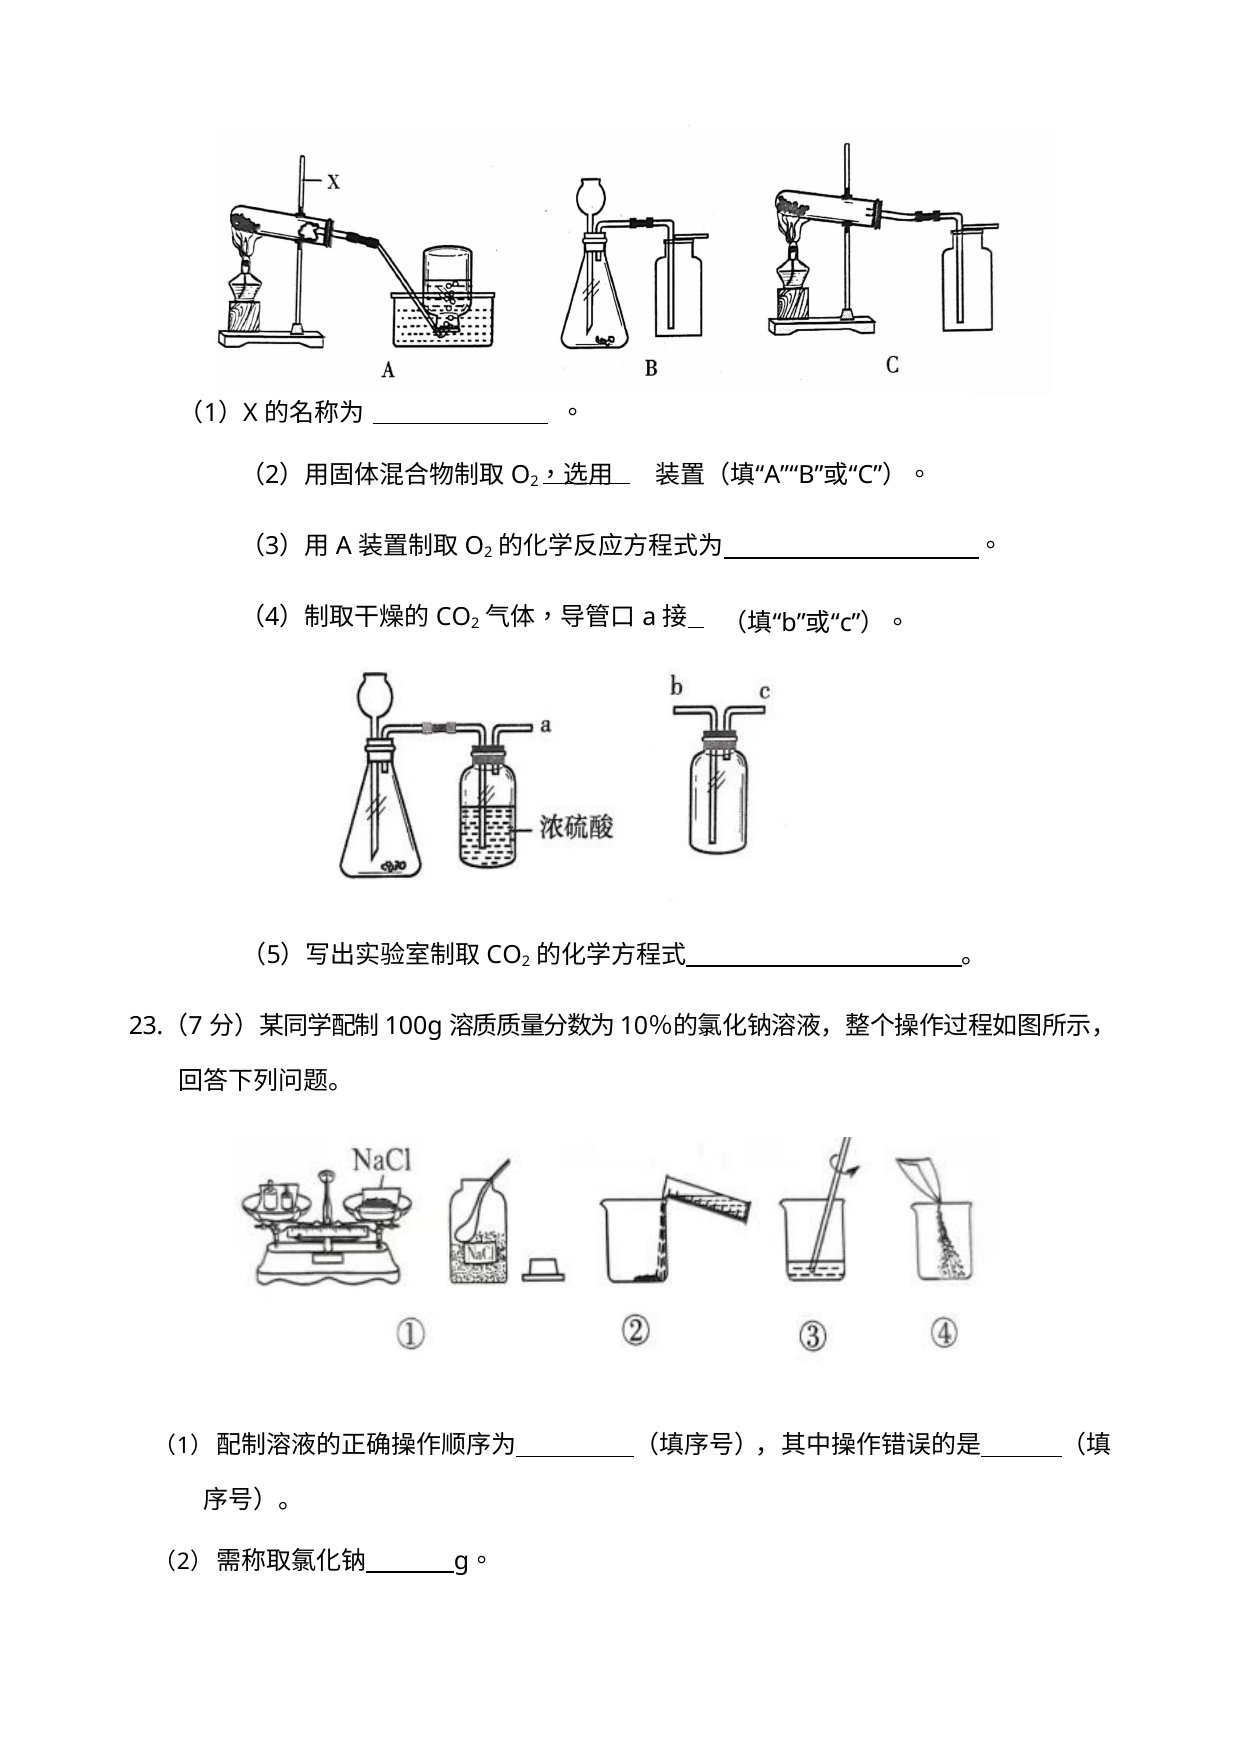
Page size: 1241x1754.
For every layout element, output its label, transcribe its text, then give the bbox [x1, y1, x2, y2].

text （填“b”或“c”）。 [722, 604, 1140, 638]
list 配制溶液的正确操作顺序为 （填序号），其中操作错误的是 （填序号）。 [154, 1424, 1112, 1516]
text （1）X 的名称为 。 [179, 395, 1140, 429]
list （3）用 A 装置制取 O2 的化学反应方程式为 。 [240, 526, 1140, 562]
picture [338, 668, 791, 902]
list （5）写出实验室制取 CO2 的化学方程式 。 [241, 934, 1140, 971]
list （4）制取干燥的 CO2 气体，导管口 a 接 [240, 596, 703, 633]
picture [214, 125, 1053, 395]
text 23.（7 分）某同学配制 100g 溶质质量分数为 10％的氯化钠溶液，整个操作过程如图所示， 回答下列问题。 [129, 1006, 1124, 1097]
list 需称取氯化钠 g。 [154, 1542, 1140, 1576]
picture [234, 1137, 997, 1362]
list （2）用固体混合物制取 O2，选用 装置（填“A”“B”或“C”）。 [240, 455, 1140, 491]
